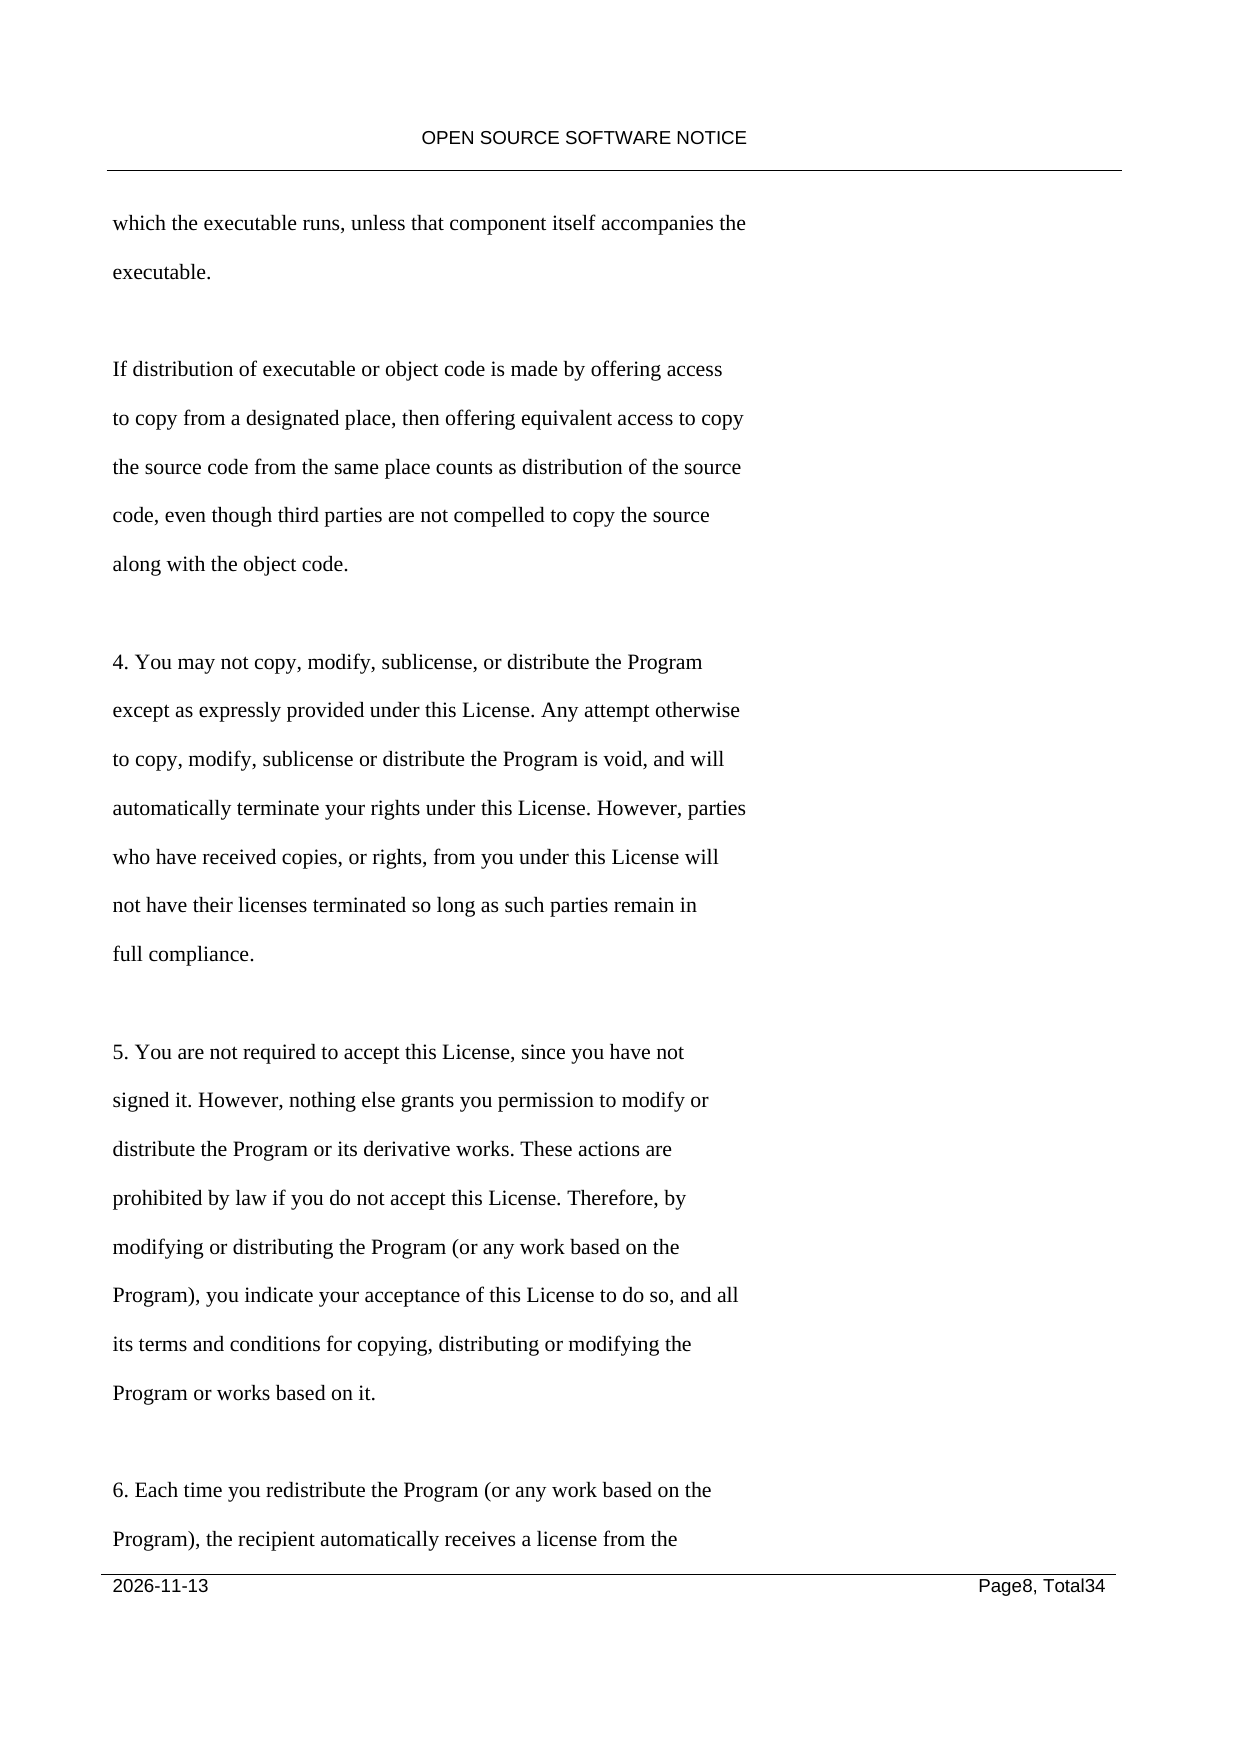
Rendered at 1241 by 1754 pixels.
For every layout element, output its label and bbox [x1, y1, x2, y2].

text [112, 206, 1128, 1555]
